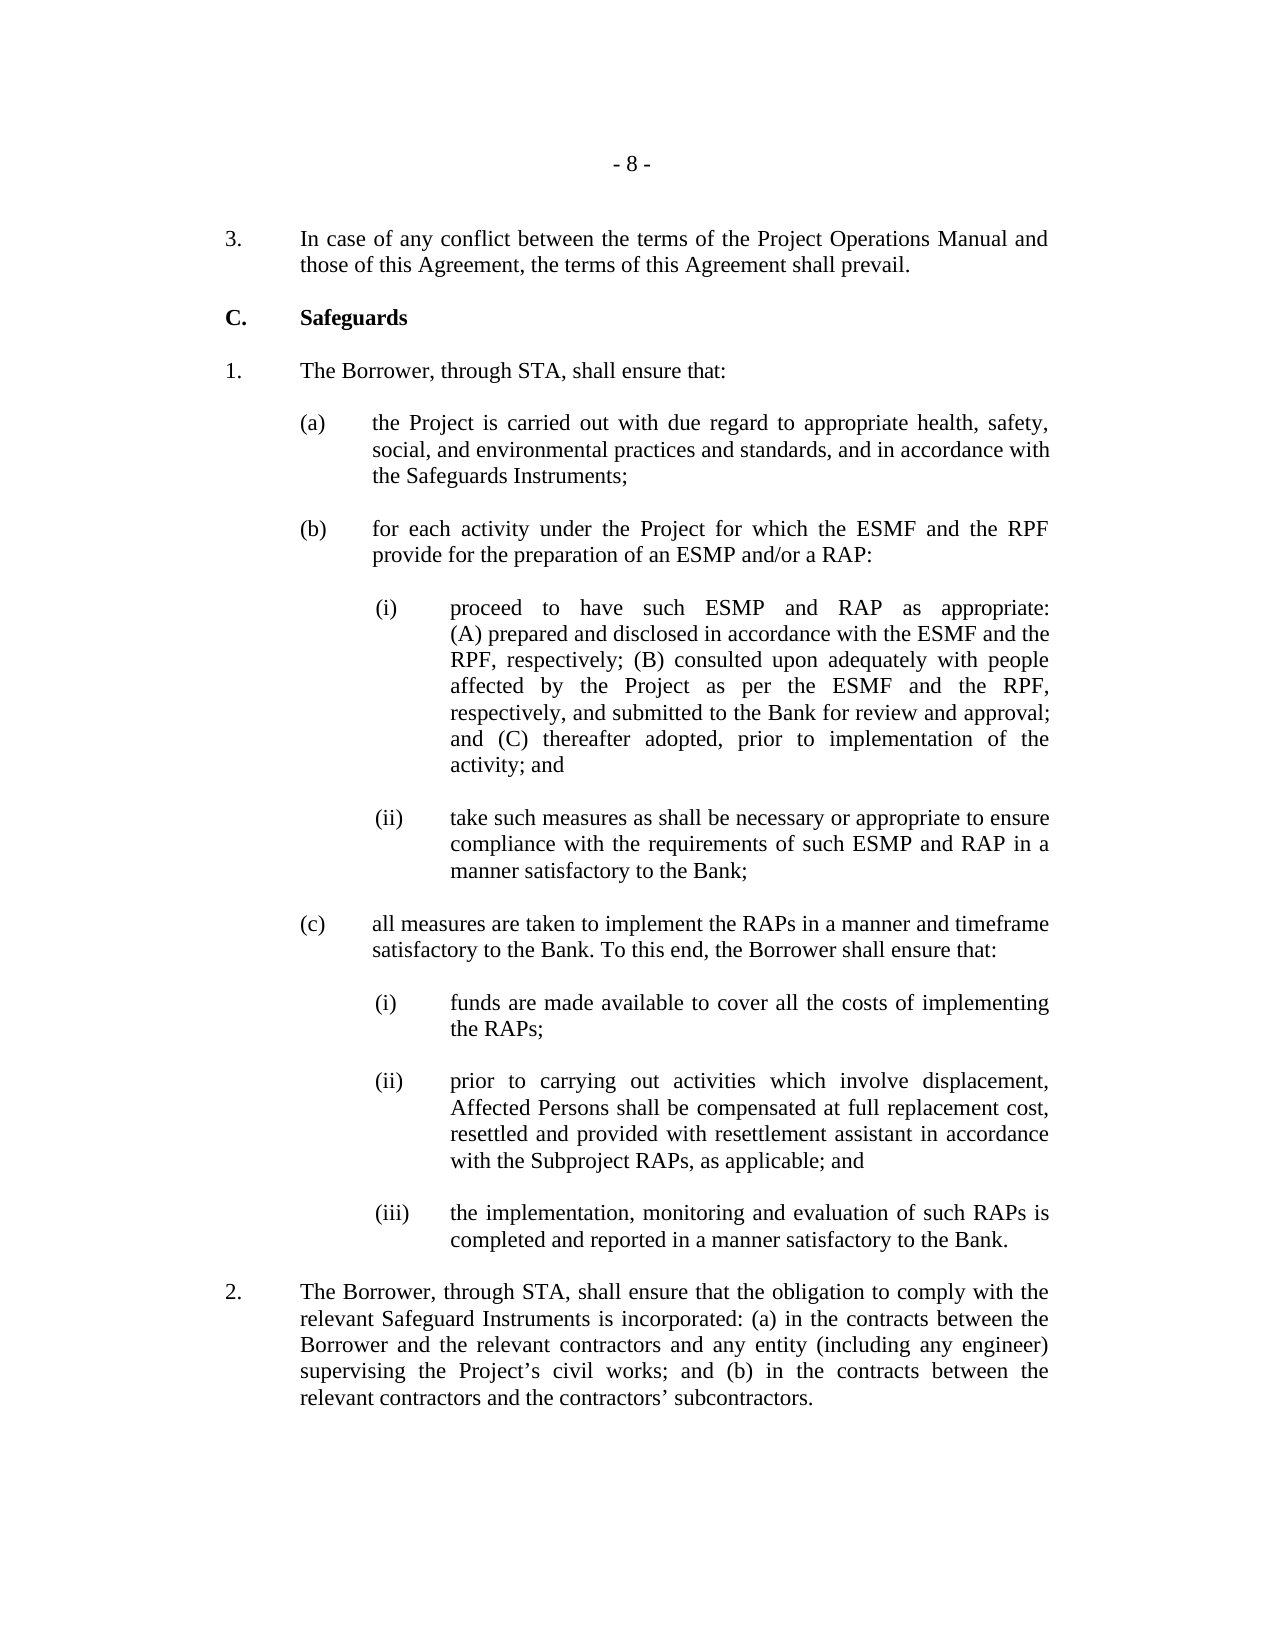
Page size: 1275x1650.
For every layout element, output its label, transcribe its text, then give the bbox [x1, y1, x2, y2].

list the implementation, monitoring and evaluation of such RAPs is completed and reported in a manner satisfactory to the Bank. [375, 1199, 1050, 1252]
subtitle Safeguards [225, 304, 1087, 330]
list for each activity under the Project for which the ESMF and the RPF provide for the preparation of an ESMP and/or a RAP: [300, 515, 1050, 567]
list the Project is carried out with due regard to appropriate health, safety, social, and environmental practices and standards, and in accordance with the Safeguards Instruments; [300, 409, 1050, 488]
list The Borrower, through STA, shall ensure that the obligation to comply with the relevant Safeguard Instruments is incorporated: (a) in the contracts between the Borrower and the relevant contractors and any entity (including any engineer) supervising the Project’s civil works; and (b) in the contracts between the relevant contractors and the contractors’ subcontractors. [225, 1278, 1050, 1410]
list prior to carrying out activities which involve displacement, Affected Persons shall be compensated at full replacement cost, resettled and provided with resettlement assistant in accordance with the Subproject RAPs, as applicable; and [375, 1068, 1050, 1173]
list funds are made available to cover all the costs of implementing the RAPs; [375, 989, 1050, 1041]
list all measures are taken to implement the RAPs in a manner and timeframe satisfactory to the Bank. To this end, the Borrower shall ensure that: [300, 909, 1050, 962]
list take such measures as shall be necessary or appropriate to ensure compliance with the requirements of such ESMP and RAP in a manner satisfactory to the Bank; [375, 804, 1050, 883]
list The Borrower, through STA, shall ensure that: [225, 357, 1087, 383]
list proceed to have such ESMP and RAP as appropriate: (A) prepared and disclosed in accordance with the ESMF and the RPF, respectively; (B) consulted upon adequately with people affected by the Project as per the ESMF and the RPF, respectively, and submitted to the Bank for review and approval; and (C) thereafter adopted, prior to implementation of the activity; and [375, 594, 1050, 778]
list In case of any conflict between the terms of the Project Operations Manual and those of this Agreement, the terms of this Agreement shall prevail. [225, 225, 1050, 278]
